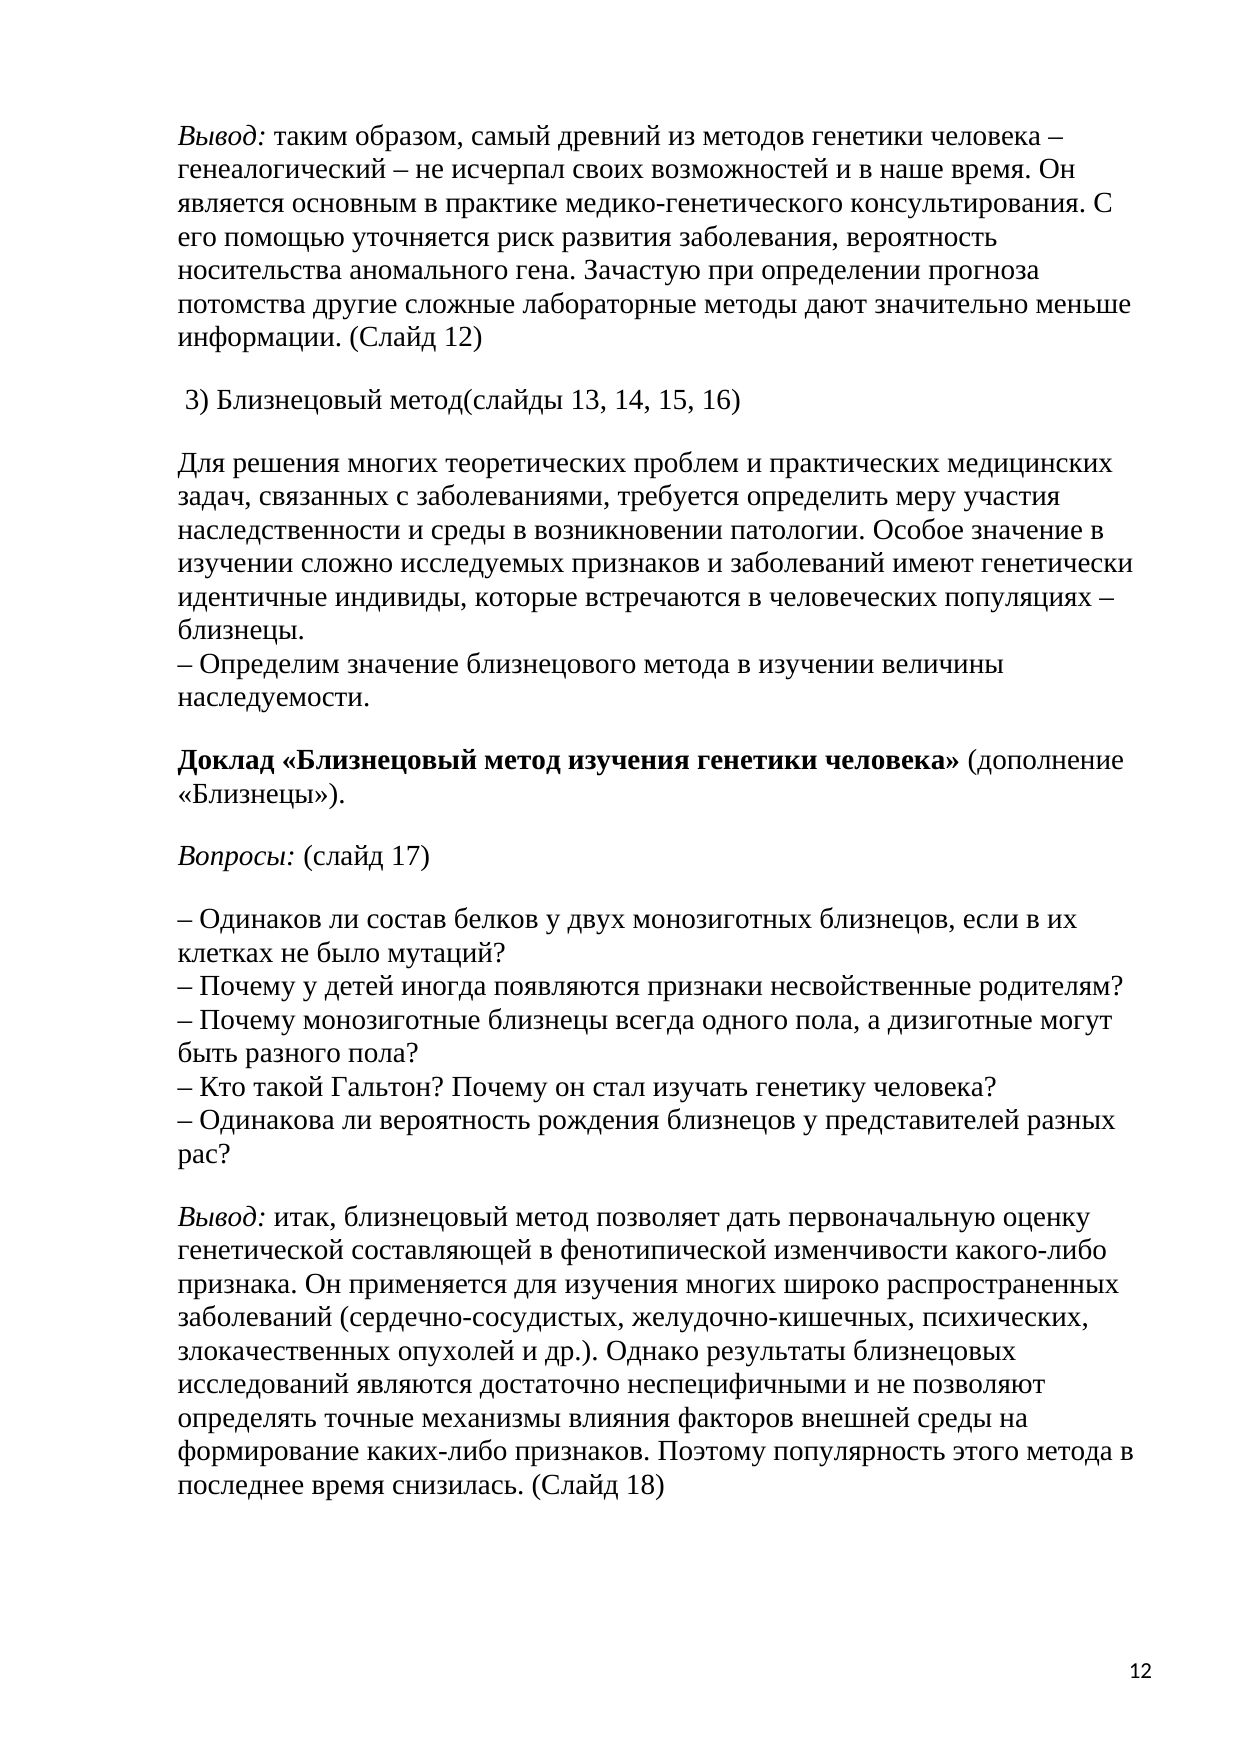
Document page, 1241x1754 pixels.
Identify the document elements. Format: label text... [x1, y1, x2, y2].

text Вывод: таким образом, самый древний из методов генетики человека – генеалогический – не исчерпал своих возможностей и в наше время. Он является основным в практике медико-генетического консультирования. С его помощью уточняется риск развития заболевания, вероятность носительства аномального гена. Зачастую при определении прогноза потомства другие сложные лабораторные методы дают значительно меньше информации. (Cлайд 12) [177, 118, 1152, 353]
text – Одинаков ли состав белков у двух монозиготных близнецов, если в их клетках не было мутаций? – Почему у детей иногда появляются признаки несвойственные родителям? – Почему монозиготные близнецы всегда одного пола, а дизиготные могут быть разного пола? – Кто такой Гальтон? Почему он стал изучать генетику человека? – Одинакова ли вероятность рождения близнецов у представителей разных рас? [177, 901, 1152, 1169]
text Вывод: итак, близнецовый метод позволяет дать первоначальную оценку генетической составляющей в фенотипической изменчивости какого-либо признака. Он применяется для изучения многих широко распространенных заболеваний (сердечно-сосудистых, желудочно-кишечных, психических, злокачественных опухолей и др.). Однако результаты близнецовых исследований являются достаточно неспецифичными и не позволяют определять точные механизмы влияния факторов внешней среды на формирование каких-либо признаков. Поэтому популярность этого метода в последнее время снизилась. (Cлайд 18) [177, 1199, 1152, 1501]
text Доклад «Близнецовый метод изучения генетики человека» (дополнение «Близнецы»). [177, 742, 1152, 809]
text 3) Близнецовый метод(слайды 13, 14, 15, 16) [177, 382, 1152, 416]
text Вопросы: (слайд 17) [177, 838, 1152, 872]
text Для решения многих теоретических проблем и практических медицинских задач, связанных с заболеваниями, требуется определить меру участия наследственности и среды в возникновении патологии. Особое значение в изучении сложно исследуемых признаков и заболеваний имеют генетически идентичные индивиды, которые встречаются в человеческих популяциях – близнецы. – Определим значение близнецового метода в изучении величины наследуемости. [177, 445, 1152, 713]
